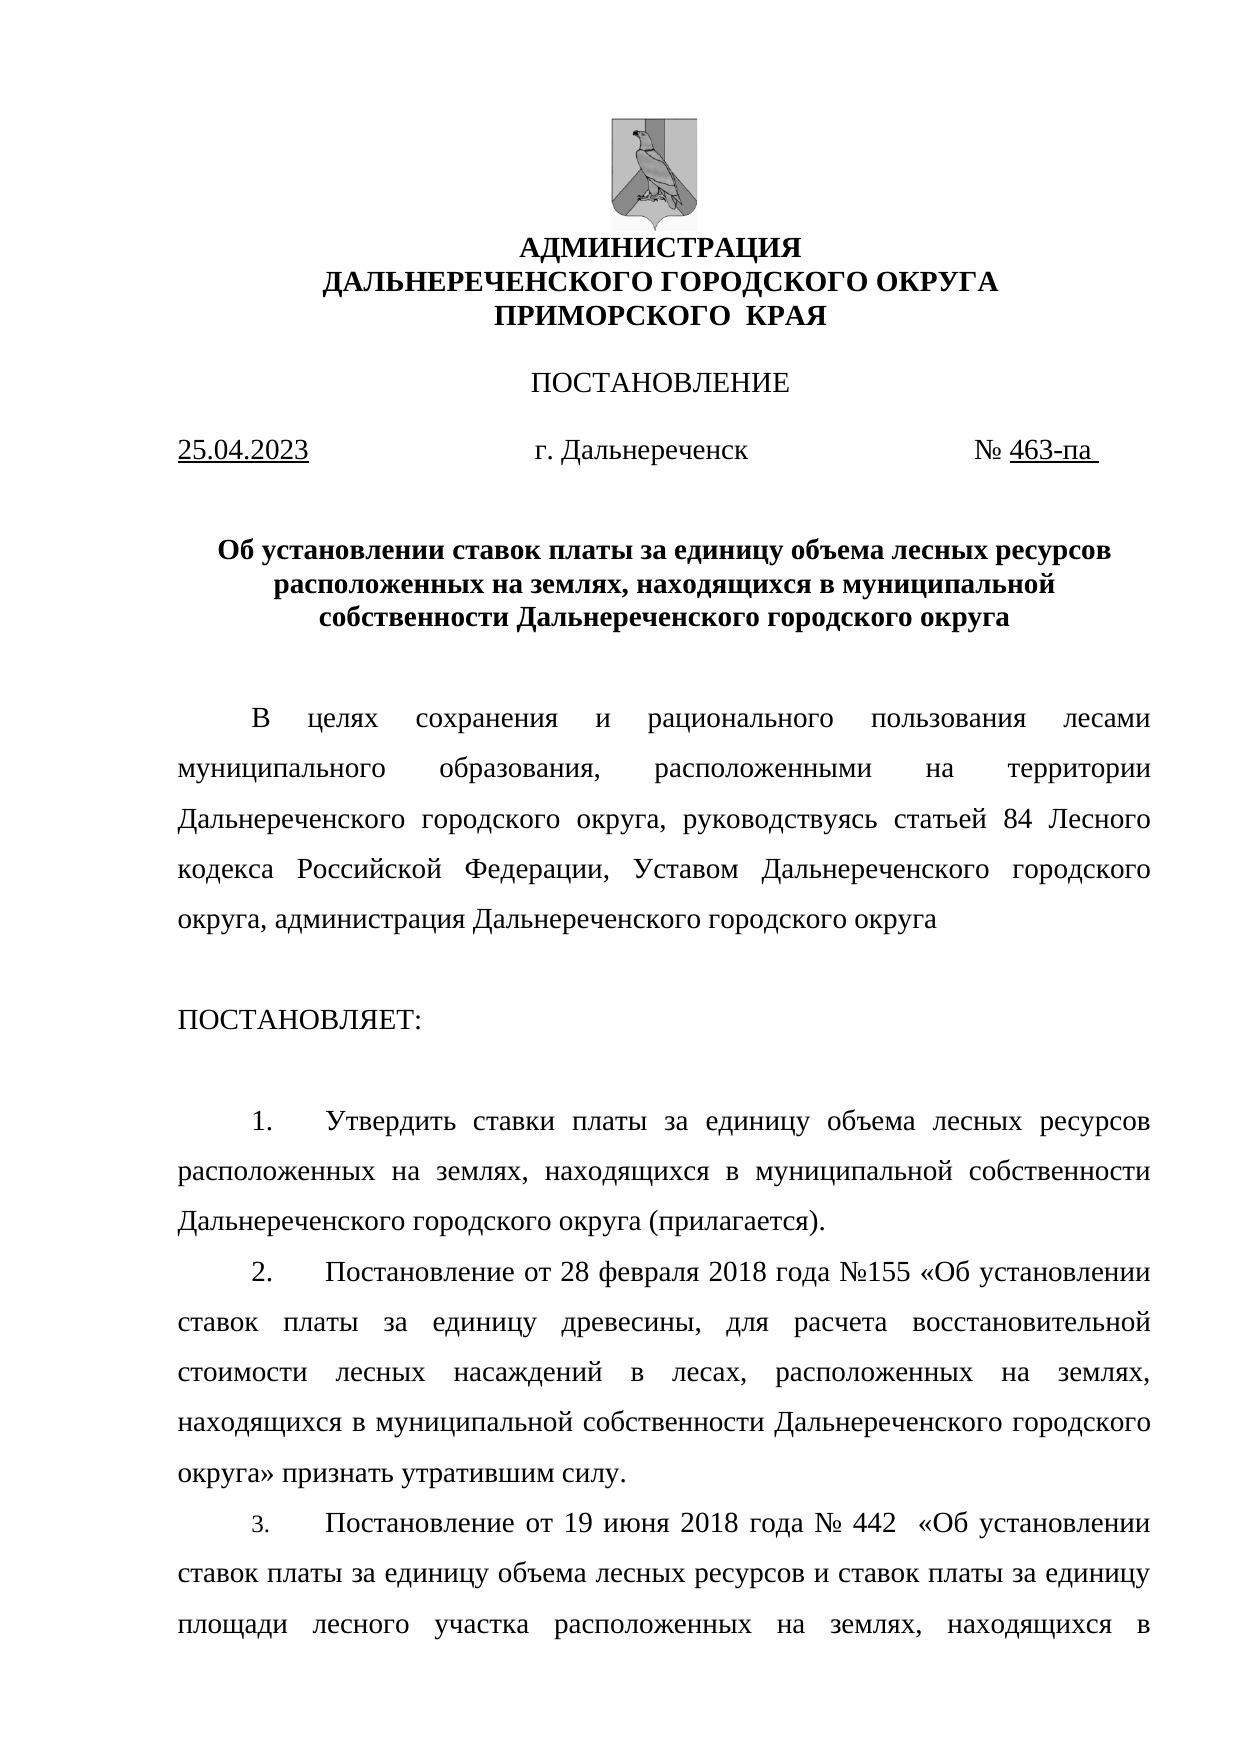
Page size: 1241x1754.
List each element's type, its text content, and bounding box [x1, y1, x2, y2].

text АДМИНИСТРАЦИЯ [177, 231, 1144, 264]
text ПОСТАНОВЛЕНИЕ [177, 365, 1144, 398]
text ПОСТАНОВЛЯЕТ: [177, 1002, 1152, 1036]
text В целях сохранения и рационального пользования лесами муниципального образования, расположенными на территории Дальнереченского городского округа, руководствуясь статьей 84 Лесного кодекса Российской Федерации, Уставом Дальнереченского городского округа, администрация Дальнереченского городского округа [177, 700, 1152, 935]
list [177, 1505, 1152, 1639]
text ПРИМОРСКОГО КРАЯ [177, 298, 1144, 331]
text ДАЛЬНЕРЕЧЕНСКОГО ГОРОДСКОГО ОКРУГА [177, 264, 1144, 298]
list Утвердить ставки платы за единицу объема лесных ресурсов расположенных на землях, находящихся в муниципальной собственности Дальнереченского городского округа (прилагается). [177, 1103, 1152, 1237]
text Об установлении ставок платы за единицу объема лесных ресурсов расположенных на землях, находящихся в муниципальной собственности Дальнереченского городского округа [177, 532, 1152, 633]
text 25.04.2023 г. Дальнереченск № 463-па [177, 432, 1144, 465]
list Постановление от 28 февраля 2018 года №155 «Об установлении ставок платы за единицу древесины, для расчета восстановительной стоимости лесных насаждений в лесах, расположенных на землях, находящихся в муниципальной собственности Дальнереченского городского округа» признать утратившим силу. [177, 1254, 1152, 1488]
picture [611, 118, 698, 231]
